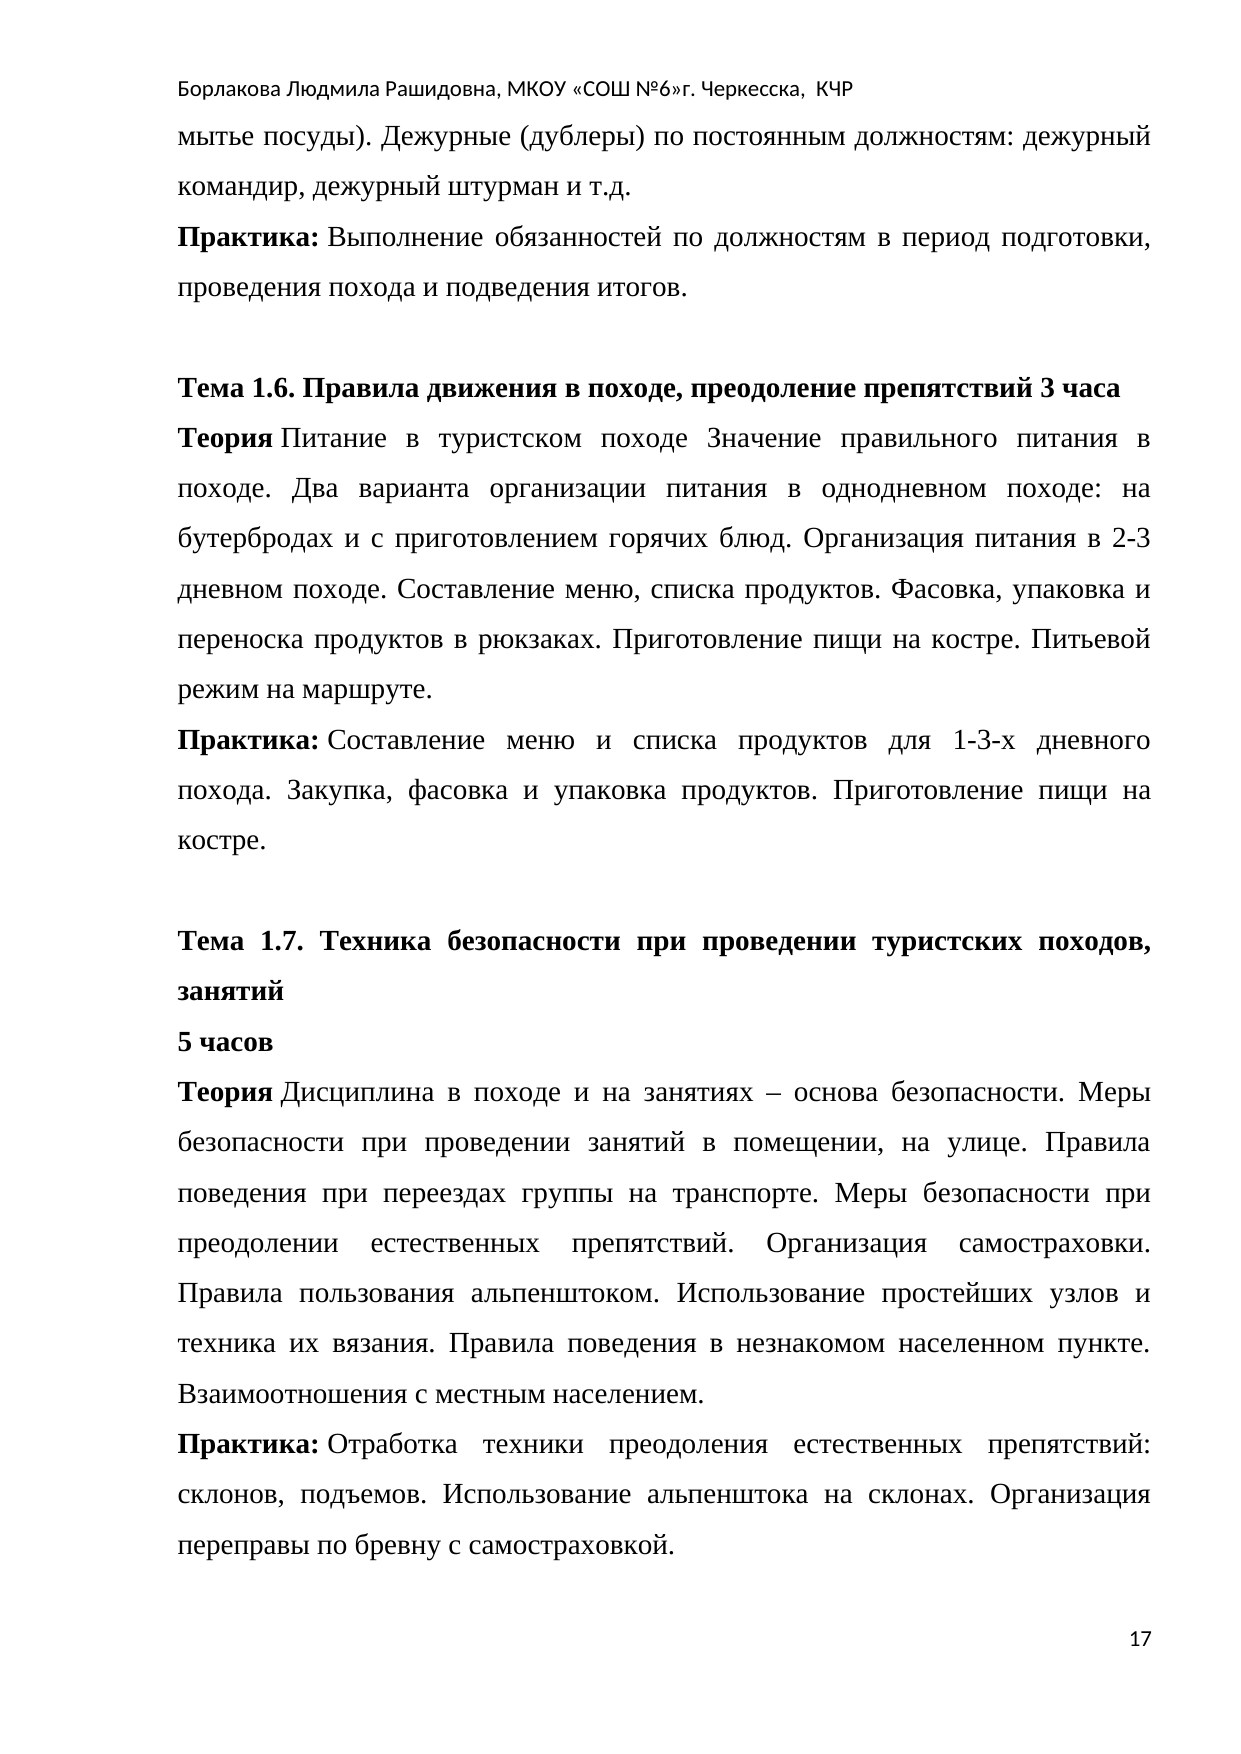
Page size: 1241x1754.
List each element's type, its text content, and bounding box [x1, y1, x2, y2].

text Практика: Отработка техники преодоления естественных препятствий: склонов, подъемов. Использование альпенштока на склонах. Организация переправы по бревну с самостраховкой. [177, 1426, 1152, 1560]
text 5 часов [177, 1024, 1152, 1057]
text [177, 118, 1152, 202]
text Теория Дисциплина в походе и на занятиях – основа безопасности. Меры безопасности при проведении занятий в помещении, на улице. Правила поведения при переездах группы на транспорте. Меры безопасности при преодолении естественных препятствий. Организация самостраховки. Правила пользования альпенштоком. Использование простейших узлов и техника их вязания. Правила поведения в незнакомом населенном пункте. Взаимоотношения с местным населением. [177, 1074, 1152, 1409]
text Тема 1.6. Правила движения в походе, преодоление препятствий 3 часа [177, 370, 1152, 403]
text Практика: Составление меню и списка продуктов для 1-3-х дневного похода. Закупка, фасовка и упаковка продуктов. Приготовление пищи на костре. [177, 722, 1152, 856]
text Тема 1.7. Техника безопасности при проведении туристских походов, занятий [177, 923, 1152, 1007]
text Теория Питание в туристском походе Значение правильного питания в походе. Два варианта организации питания в однодневном походе: на бутербродах и с приготовлением горячих блюд. Организация питания в 2-3 дневном походе. Составление меню, списка продуктов. Фасовка, упаковка и переноска продуктов в рюкзаках. Приготовление пищи на костре. Питьевой режим на маршруте. [177, 420, 1152, 705]
text Практика: Выполнение обязанностей по должностям в период подготовки, проведения похода и подведения итогов. [177, 219, 1152, 303]
